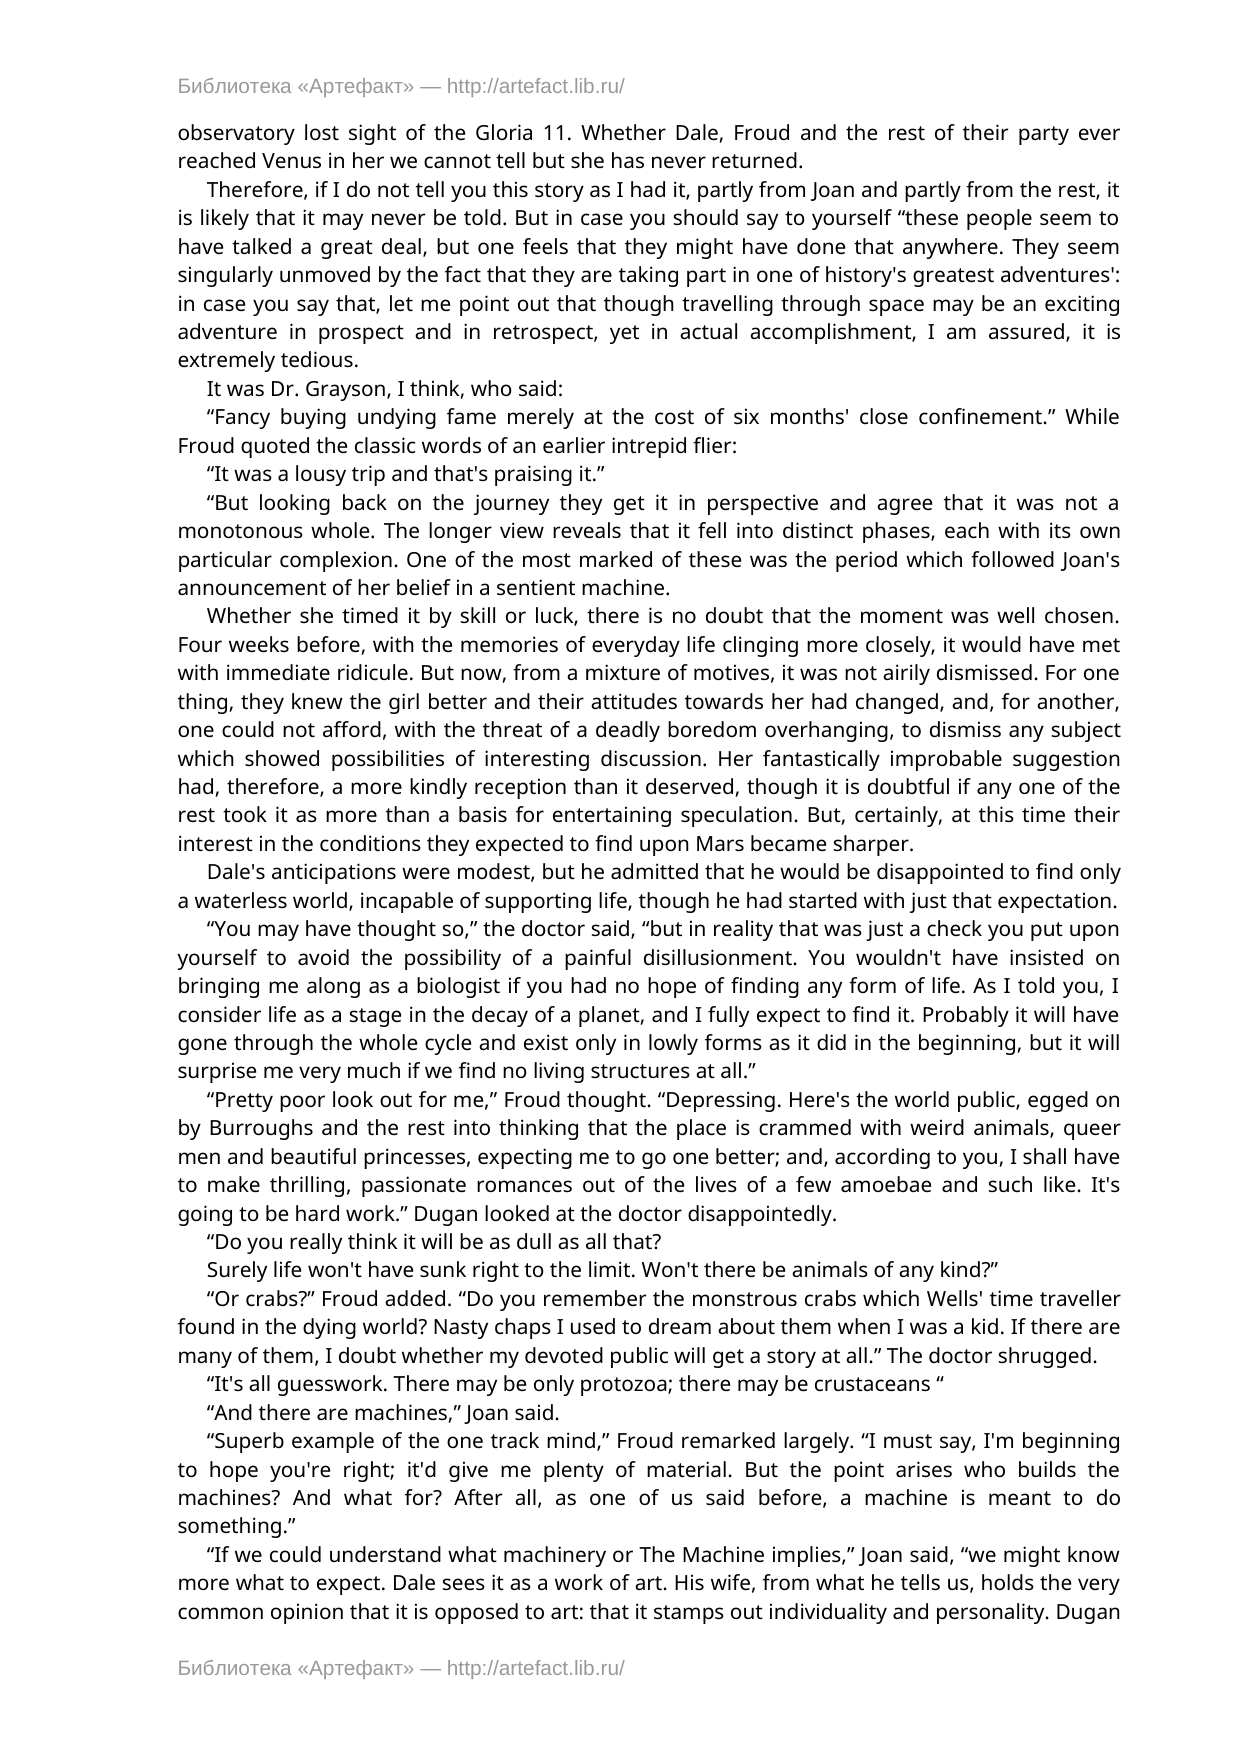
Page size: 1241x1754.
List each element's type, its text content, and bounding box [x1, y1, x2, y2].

text “It's all guesswork. There may be only protozoa; there may be crustaceans “ [177, 1369, 1122, 1398]
text It was Dr. Grayson, I think, who said: [177, 374, 1122, 402]
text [177, 1540, 1122, 1625]
text “Fancy buying undying fame merely at the cost of six months' close confinement.” While Froud quoted the classic words of an earlier intrepid flier: [177, 402, 1122, 459]
text Therefore, if I do not tell you this story as I had it, partly from Joan and partly from the rest, it is likely that it may never be told. But in case you should say to yourself “these people seem to have talked a great deal, but one feels that they might have done that anywhere. They seem singularly unmoved by the fact that they are taking part in one of history's greatest adventures': in case you say that, let me point out that though travelling through space may be an exciting adventure in prospect and in retrospect, yet in actual accomplishment, I am assured, it is extremely tedious. [177, 175, 1122, 374]
text “Or crabs?” Froud added. “Do you remember the monstrous crabs which Wells' time traveller found in the dying world? Nasty chaps I used to dream about them when I was a kid. If there are many of them, I doubt whether my devoted public will get a story at all.” The doctor shrugged. [177, 1284, 1122, 1369]
text Whether she timed it by skill or luck, there is no doubt that the moment was well chosen. Four weeks before, with the memories of everyday life clinging more closely, it would have met with immediate ridicule. But now, from a mixture of motives, it was not airily dismissed. For one thing, they knew the girl better and their attitudes towards her had changed, and, for another, one could not afford, with the threat of a deadly boredom overhanging, to dismiss any subject which showed possibilities of interesting discussion. Her fantastically improbable suggestion had, therefore, a more kindly reception than it deserved, though it is doubtful if any one of the rest took it as more than a basis for entertaining speculation. But, certainly, at this time their interest in the conditions they expected to find upon Mars became sharper. [177, 602, 1122, 857]
text “Do you really think it will be as dull as all that? [177, 1227, 1122, 1256]
text Dale's anticipations were modest, but he admitted that he would be disappointed to find only a waterless world, incapable of supporting life, though he had started with just that expectation. [177, 857, 1122, 914]
text “And there are machines,” Joan said. [177, 1398, 1122, 1426]
text “It was a lousy trip and that's praising it.” [177, 459, 1122, 488]
text “You may have thought so,” the doctor said, “but in reality that was just a check you put upon yourself to avoid the possibility of a painful disillusionment. You wouldn't have insisted on bringing me along as a biologist if you had no hope of finding any form of life. As I told you, I consider life as a stage in the decay of a planet, and I fully expect to find it. Probably it will have gone through the whole cycle and exist only in lowly forms as it did in the beginning, but it will surprise me very much if we find no living structures at all.” [177, 914, 1122, 1085]
text “But looking back on the journey they get it in perspective and agree that it was not a monotonous whole. The longer view reveals that it fell into distinct phases, each with its own particular complexion. One of the most marked of these was the period which followed Joan's announcement of her belief in a sentient machine. [177, 488, 1122, 602]
text Surely life won't have sunk right to the limit. Won't there be animals of any kind?” [177, 1256, 1122, 1284]
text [177, 118, 1122, 175]
text “Superb example of the one track mind,” Froud remarked largely. “I must say, I'm beginning to hope you're right; it'd give me plenty of material. But the point arises who builds the machines? And what for? After all, as one of us said before, a machine is meant to do something.” [177, 1426, 1122, 1540]
text “Pretty poor look out for me,” Froud thought. “Depressing. Here's the world public, egged on by Burroughs and the rest into thinking that the place is crammed with weird animals, queer men and beautiful princesses, expecting me to go one better; and, according to you, I shall have to make thrilling, passionate romances out of the lives of a few amoebae and such like. It's going to be hard work.” Dugan looked at the doctor disappointedly. [177, 1085, 1122, 1227]
